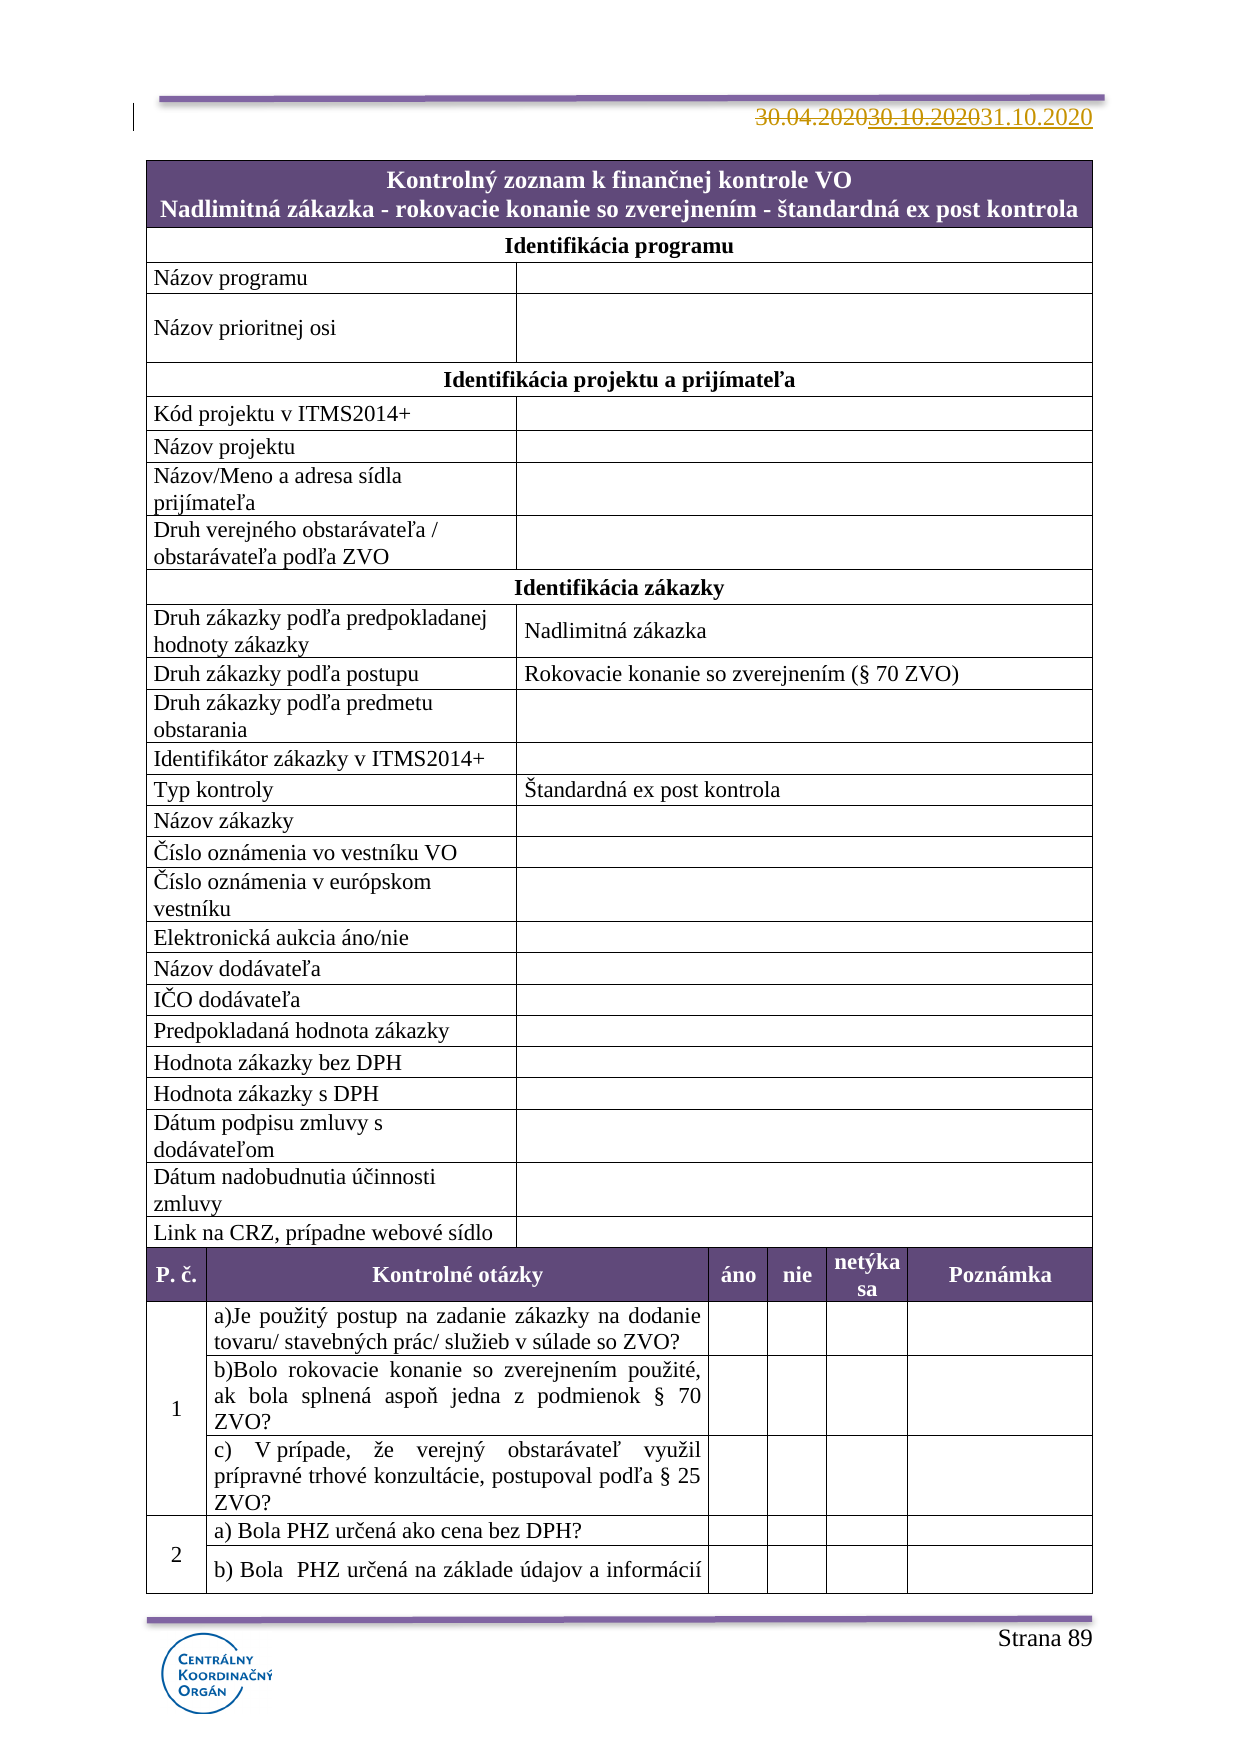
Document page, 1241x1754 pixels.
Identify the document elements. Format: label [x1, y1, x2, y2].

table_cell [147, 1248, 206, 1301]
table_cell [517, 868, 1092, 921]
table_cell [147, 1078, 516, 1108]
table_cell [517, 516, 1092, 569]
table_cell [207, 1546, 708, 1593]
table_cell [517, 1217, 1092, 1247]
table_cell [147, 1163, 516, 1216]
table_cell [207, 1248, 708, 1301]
picture [159, 1631, 272, 1713]
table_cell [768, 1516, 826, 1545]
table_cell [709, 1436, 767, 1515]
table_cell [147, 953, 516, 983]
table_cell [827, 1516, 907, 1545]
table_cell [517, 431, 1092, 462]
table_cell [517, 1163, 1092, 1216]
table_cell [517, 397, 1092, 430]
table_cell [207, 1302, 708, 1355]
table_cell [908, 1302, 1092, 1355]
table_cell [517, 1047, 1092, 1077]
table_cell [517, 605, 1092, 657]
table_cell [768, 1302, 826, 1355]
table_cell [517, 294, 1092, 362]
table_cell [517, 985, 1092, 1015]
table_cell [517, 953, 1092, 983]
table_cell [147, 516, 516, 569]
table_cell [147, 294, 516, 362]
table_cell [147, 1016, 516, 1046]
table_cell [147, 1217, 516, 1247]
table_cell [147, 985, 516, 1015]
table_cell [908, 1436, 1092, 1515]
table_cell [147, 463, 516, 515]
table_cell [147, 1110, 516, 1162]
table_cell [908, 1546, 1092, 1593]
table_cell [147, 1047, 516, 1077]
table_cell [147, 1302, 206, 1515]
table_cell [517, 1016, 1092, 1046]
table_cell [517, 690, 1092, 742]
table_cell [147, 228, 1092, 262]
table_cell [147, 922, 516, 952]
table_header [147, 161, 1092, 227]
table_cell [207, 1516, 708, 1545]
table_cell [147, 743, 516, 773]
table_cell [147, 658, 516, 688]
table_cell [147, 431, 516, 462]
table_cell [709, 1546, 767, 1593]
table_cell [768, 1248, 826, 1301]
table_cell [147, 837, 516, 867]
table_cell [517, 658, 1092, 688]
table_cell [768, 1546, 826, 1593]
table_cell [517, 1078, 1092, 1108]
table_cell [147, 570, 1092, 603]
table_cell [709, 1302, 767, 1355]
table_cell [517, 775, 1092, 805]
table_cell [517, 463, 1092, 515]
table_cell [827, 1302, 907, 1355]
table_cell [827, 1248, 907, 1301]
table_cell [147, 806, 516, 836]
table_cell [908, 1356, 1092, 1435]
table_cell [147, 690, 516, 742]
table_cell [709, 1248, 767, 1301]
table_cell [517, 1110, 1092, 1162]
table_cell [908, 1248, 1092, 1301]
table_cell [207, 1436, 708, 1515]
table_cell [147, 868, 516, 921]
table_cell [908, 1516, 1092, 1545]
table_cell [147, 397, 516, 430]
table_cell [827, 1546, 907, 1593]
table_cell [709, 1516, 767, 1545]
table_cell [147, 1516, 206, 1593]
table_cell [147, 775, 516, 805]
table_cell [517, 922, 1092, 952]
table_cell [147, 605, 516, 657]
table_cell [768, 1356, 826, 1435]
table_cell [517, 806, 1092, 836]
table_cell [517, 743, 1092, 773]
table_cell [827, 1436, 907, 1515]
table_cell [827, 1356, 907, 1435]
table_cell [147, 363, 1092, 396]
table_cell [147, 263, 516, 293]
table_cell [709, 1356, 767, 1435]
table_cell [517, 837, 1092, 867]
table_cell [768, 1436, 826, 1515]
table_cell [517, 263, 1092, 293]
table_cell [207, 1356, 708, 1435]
